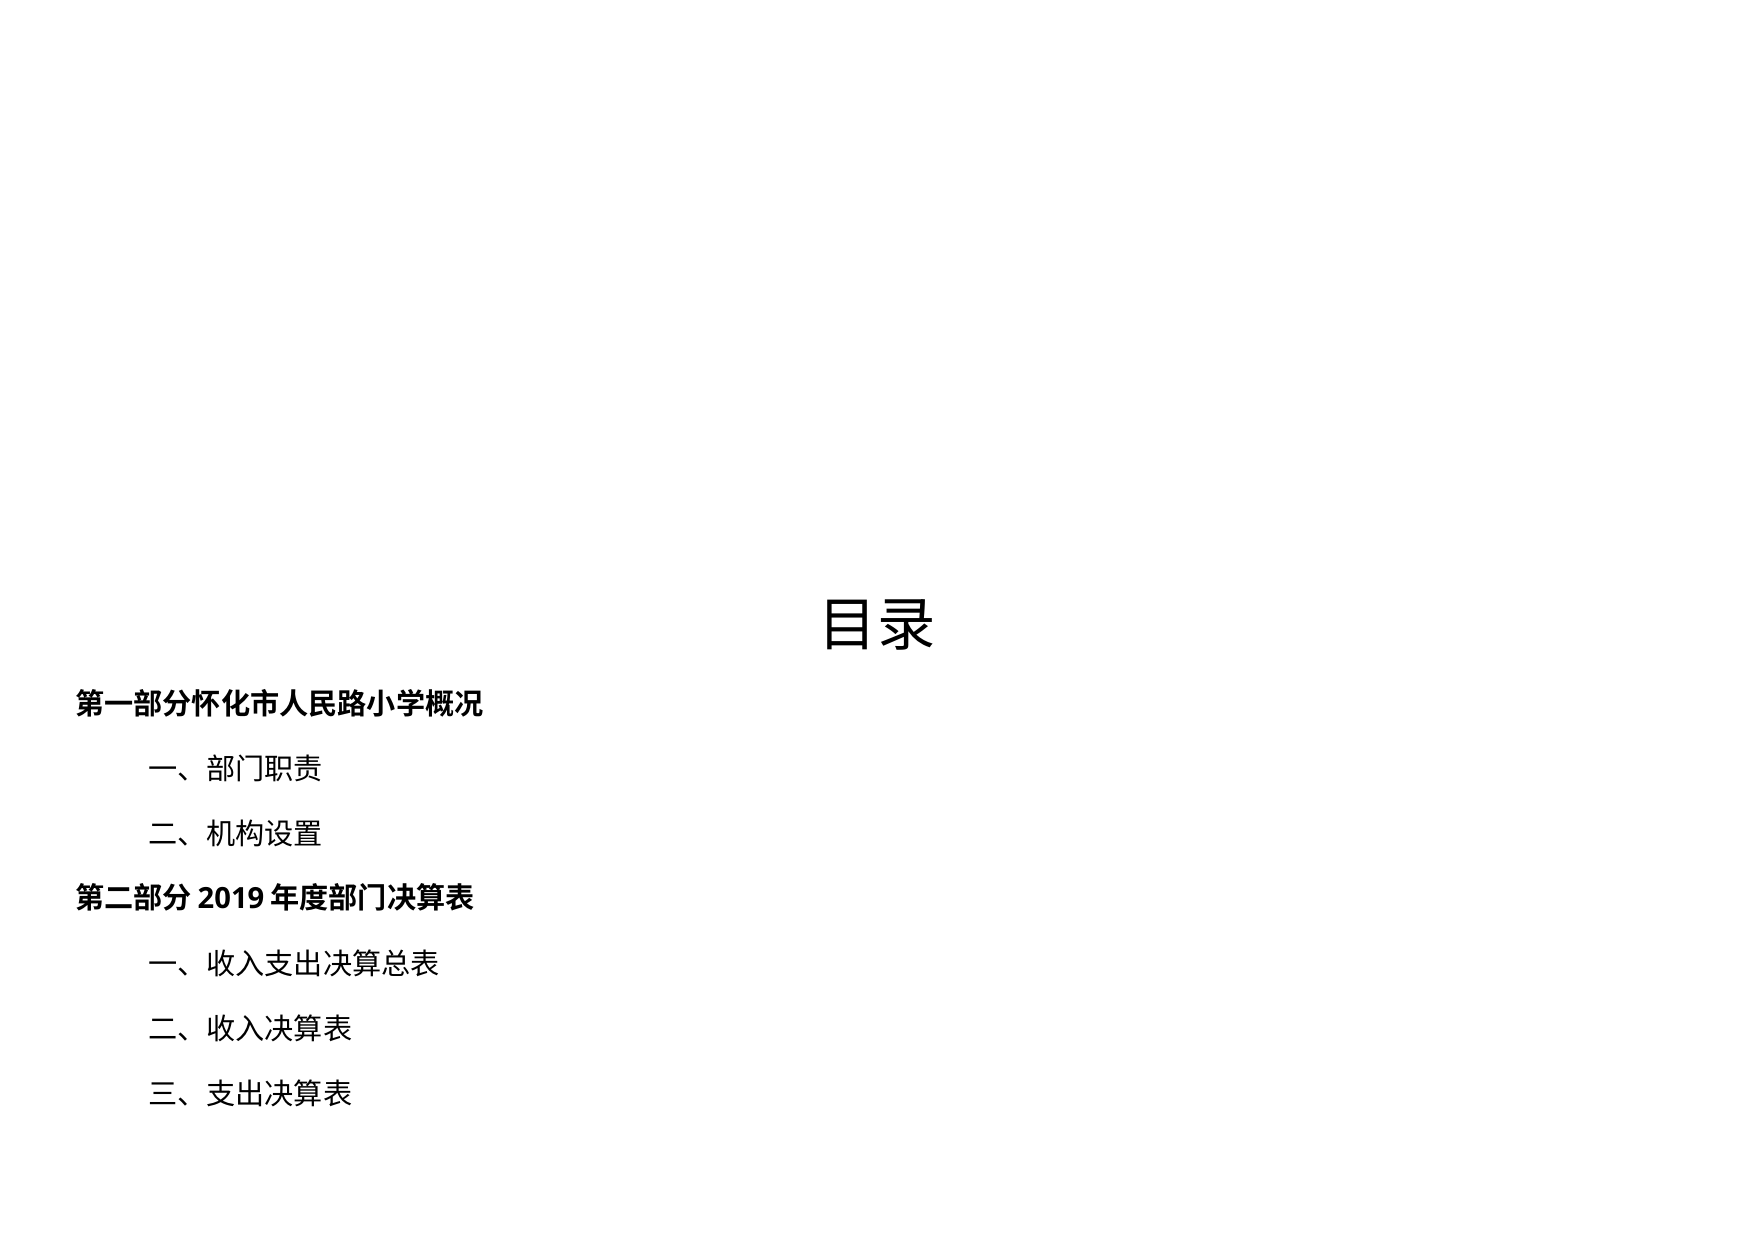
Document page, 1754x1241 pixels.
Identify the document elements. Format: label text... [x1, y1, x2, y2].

text 一、收入支出决算总表 [75, 929, 1679, 994]
text 一、部门职责 [75, 734, 1679, 799]
text 第二部分2019年度部门决算表 [75, 864, 1679, 929]
text 三、支出决算表 [75, 1059, 1679, 1124]
text 二、收入决算表 [75, 994, 1679, 1059]
text 二、机构设置 [75, 799, 1679, 864]
text 目录 [75, 571, 1679, 669]
text 第一部分怀化市人民路小学概况 [75, 669, 1679, 734]
